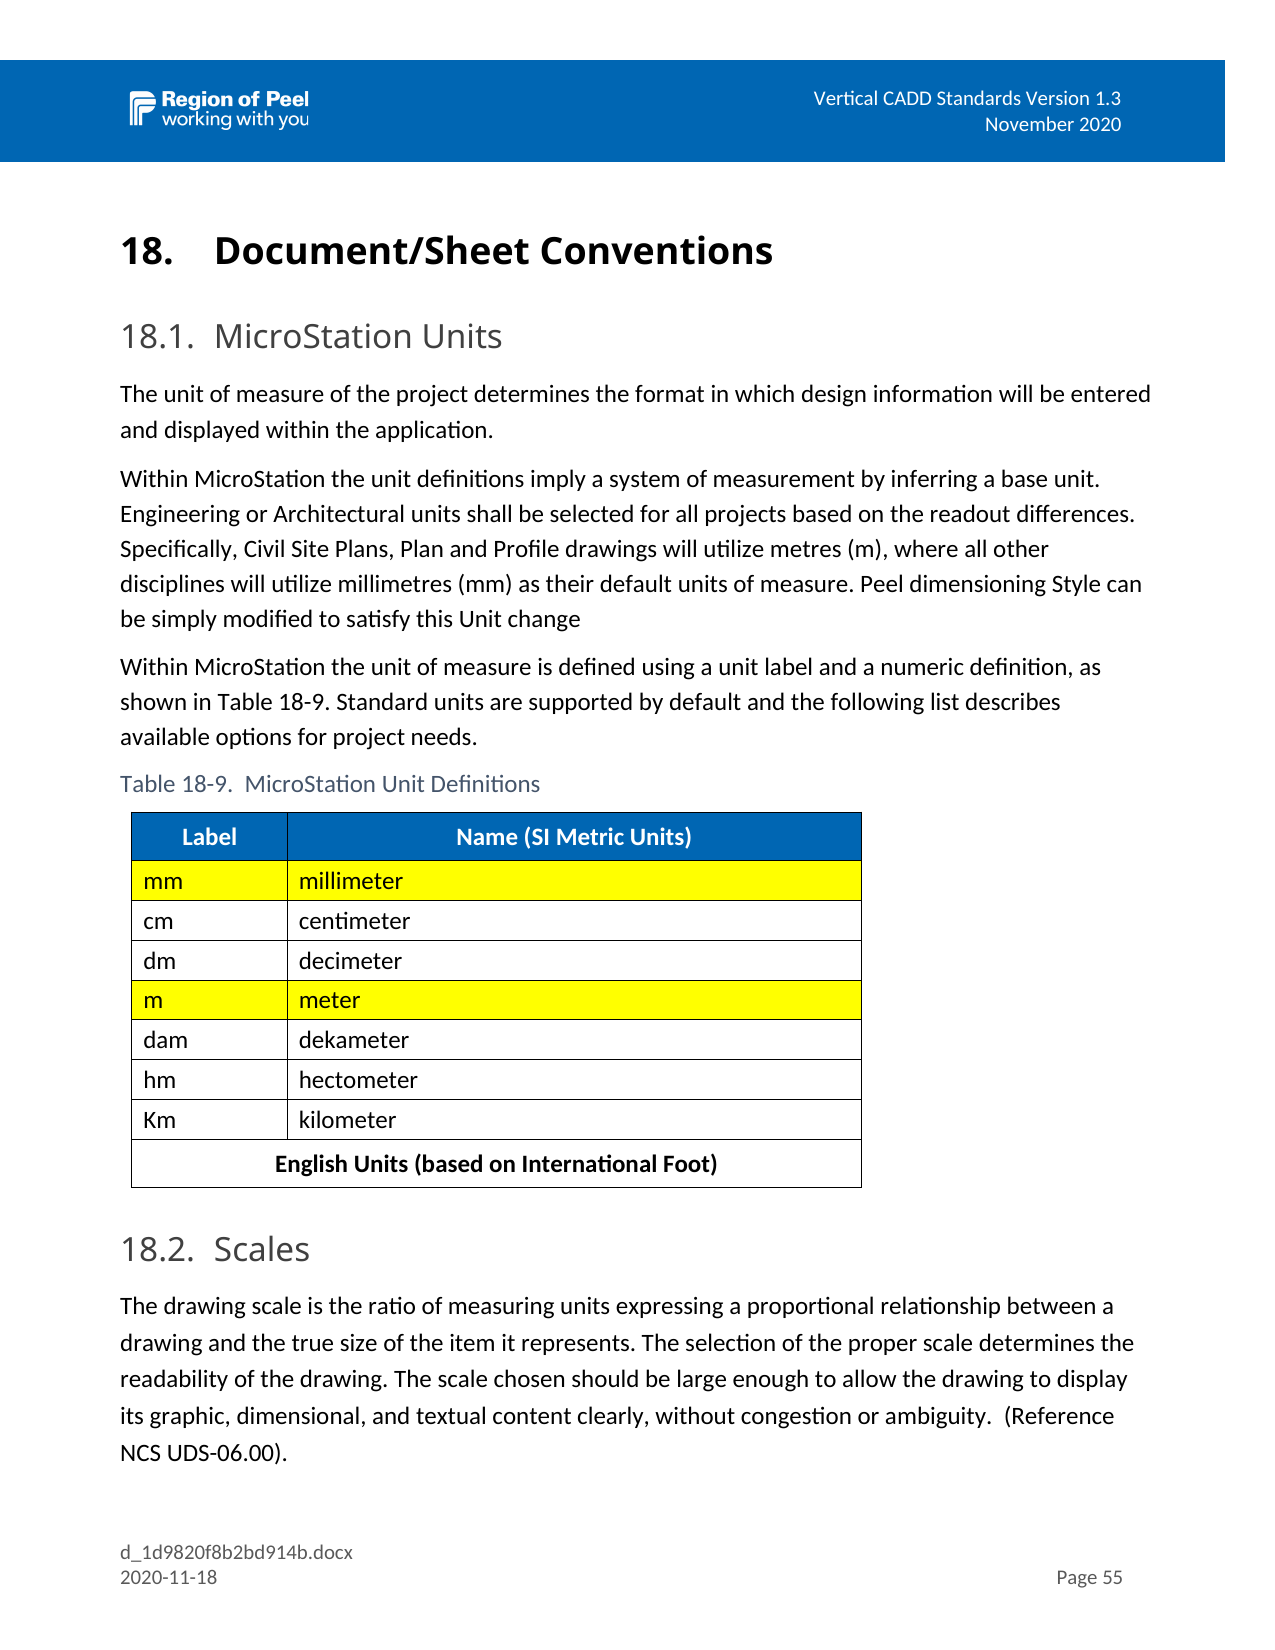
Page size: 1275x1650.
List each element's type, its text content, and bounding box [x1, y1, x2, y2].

table_header Name (SI Metric Units) [288, 813, 861, 860]
table_cell kilometer [288, 1100, 861, 1139]
table_cell m [132, 981, 287, 1019]
table_cell millimeter [288, 861, 861, 900]
subtitle MicroStation Units [120, 313, 1155, 359]
table_cell centimeter [288, 901, 861, 939]
table_cell meter [288, 981, 861, 1019]
table_cell hm [132, 1060, 287, 1099]
picture [129, 91, 309, 130]
table_cell Km [132, 1100, 287, 1139]
text Within MicroStation the unit definitions imply a system of measurement by inferring a base unit. Engineering or Architectural units shall be selected for all projects based on the readout differences. Specifically, Civil Site Plans, Plan and Profile drawings will utilize metres (m), where all other disciplines will utilize millimetres (mm) as their default units of measure. Peel dimensioning Style can be simply modified to satisfy this Unit change [120, 463, 1155, 634]
table_cell dam [132, 1020, 287, 1059]
subtitle Scales [120, 1226, 1155, 1271]
table_cell cm [132, 901, 287, 939]
table_cell decimeter [288, 941, 861, 979]
subtitle Document/Sheet Conventions [120, 225, 1155, 276]
table_cell English Units (based on International Foot) [132, 1140, 861, 1187]
text The drawing scale is the ratio of measuring units expressing a proportional relationship between a drawing and the true size of the item it represents. The selection of the proper scale determines the readability of the drawing. The scale chosen should be large enough to allow the drawing to display its graphic, dimensional, and textual content clearly, without congestion or ambiguity. (Reference NCS UDS-06.00). [120, 1291, 1155, 1467]
table_header Label [132, 813, 287, 860]
table_cell hectometer [288, 1060, 861, 1099]
table_cell dekameter [288, 1020, 861, 1059]
text The unit of measure of the project determines the format in which design information will be entered and displayed within the application. [120, 378, 1155, 445]
table_cell dm [132, 941, 287, 979]
table_cell mm [132, 861, 287, 900]
